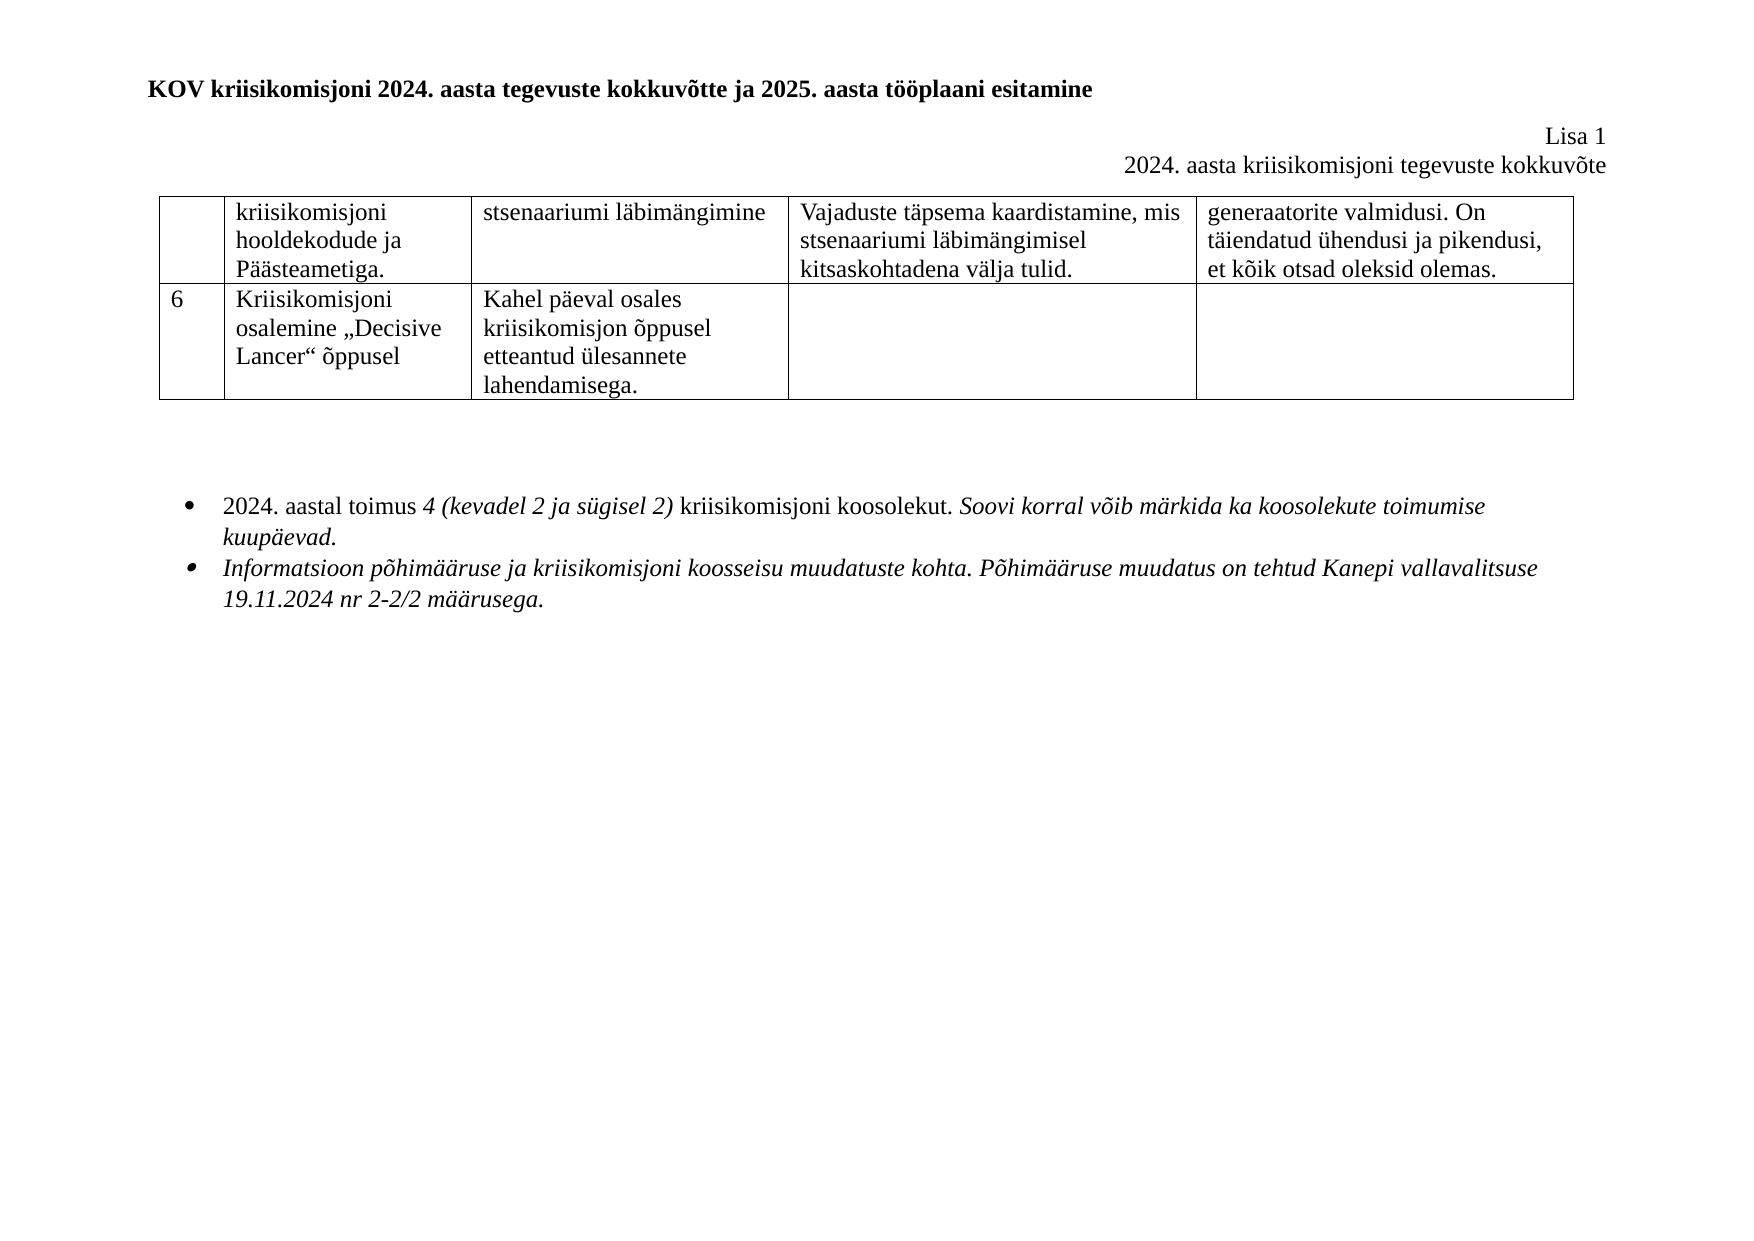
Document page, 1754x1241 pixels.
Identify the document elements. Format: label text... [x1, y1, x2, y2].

table_cell [789, 284, 1196, 399]
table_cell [1197, 197, 1573, 283]
table_cell Kahel päeval osales kriisikomisjon õppusel etteantud ülesannete lahendamisega. [472, 284, 788, 399]
table_cell Kriisikomisjoni osalemine „Decisive Lancer“ õppusel [225, 284, 471, 399]
list 2024. aastal toimus 4 (kevadel 2 ja sügisel 2) kriisikomisjoni koosolekut. Soovi korral võib märkida ka koosolekute toimumise kuupäevad. [185, 491, 1606, 551]
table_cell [225, 197, 471, 283]
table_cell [789, 197, 1196, 283]
table_cell 6 [160, 284, 224, 399]
table_cell 5 [160, 197, 224, 283]
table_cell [472, 197, 788, 283]
list Informatsioon põhimääruse ja kriisikomisjoni koosseisu muudatuste kohta. Põhimääruse muudatus on tehtud Kanepi vallavalitsuse 19.11.2024 nr 2-2/2 määrusega. [185, 553, 1606, 613]
table_cell [1197, 284, 1573, 399]
